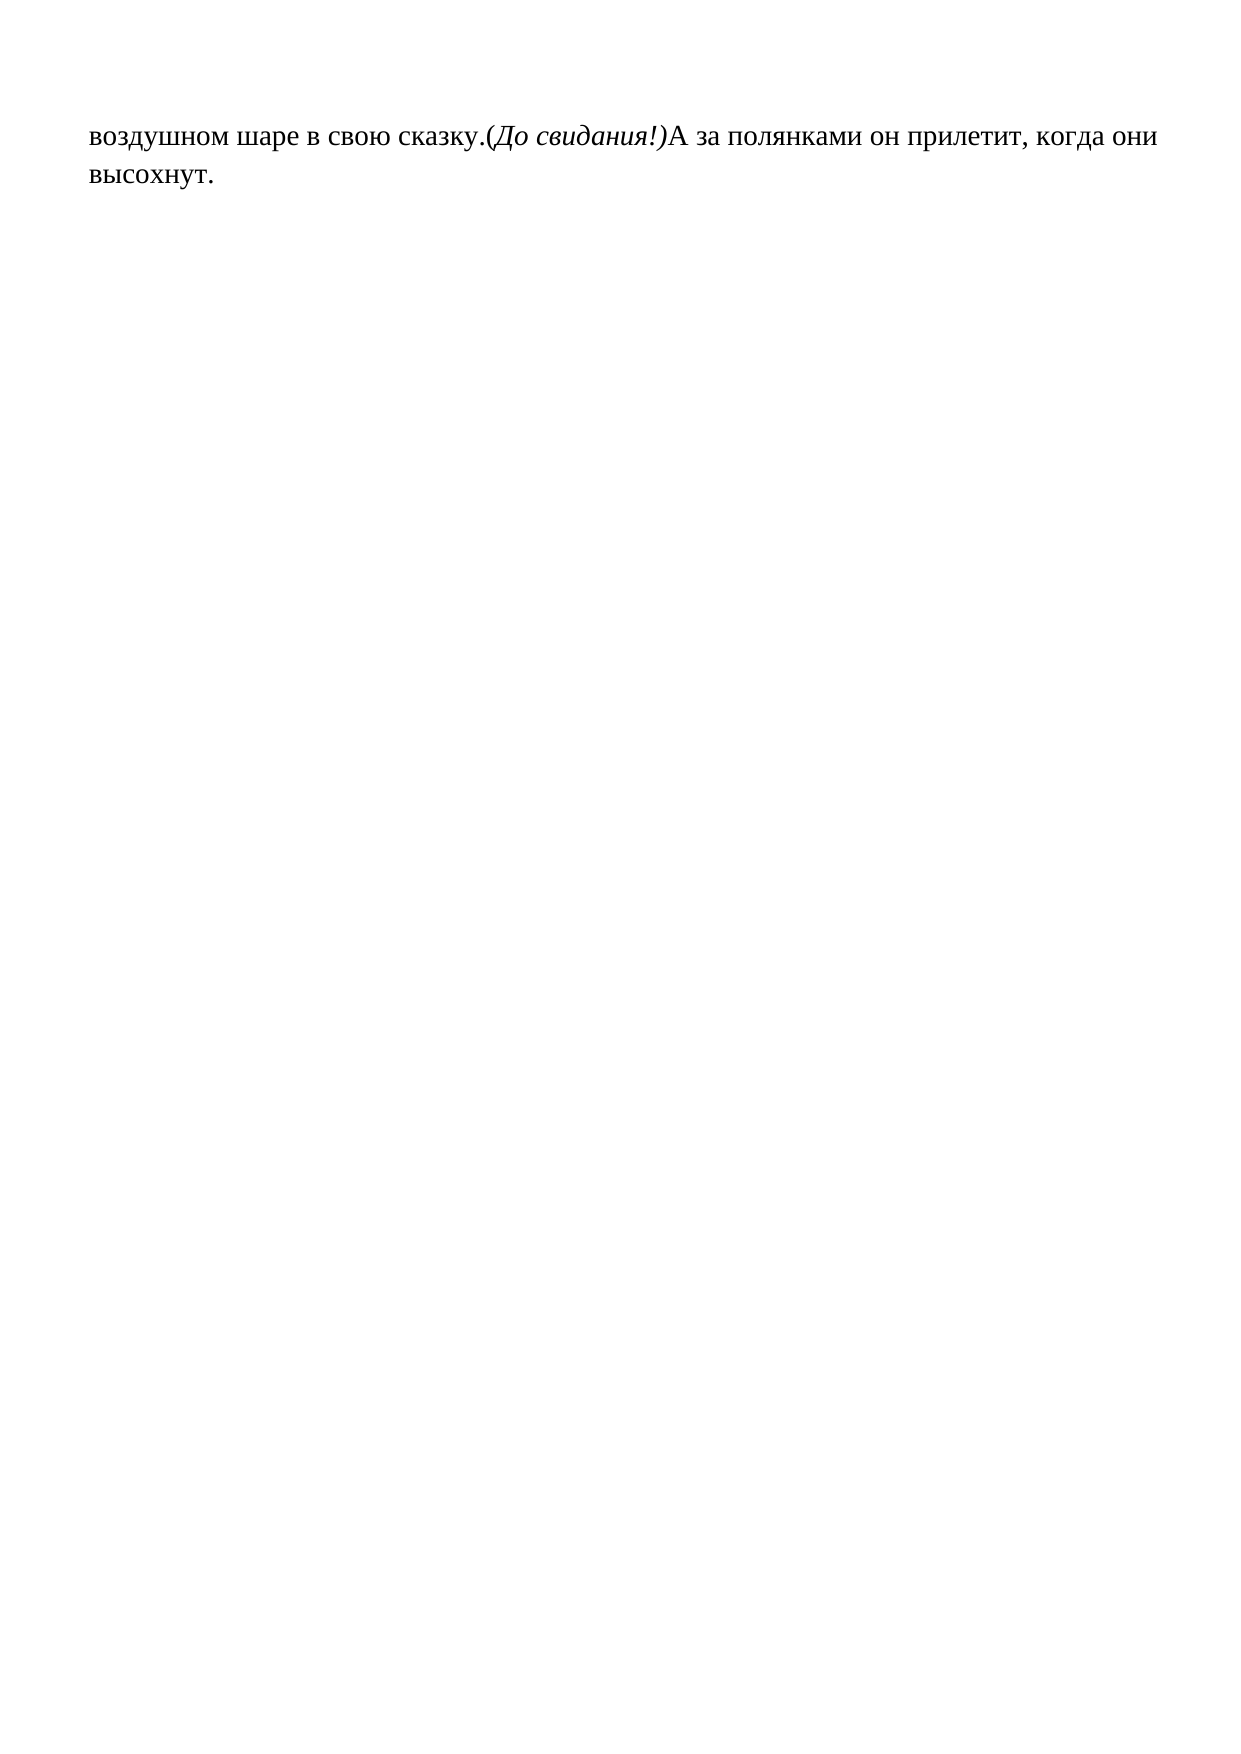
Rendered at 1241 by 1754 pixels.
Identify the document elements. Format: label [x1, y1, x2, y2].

text [89, 118, 1211, 190]
